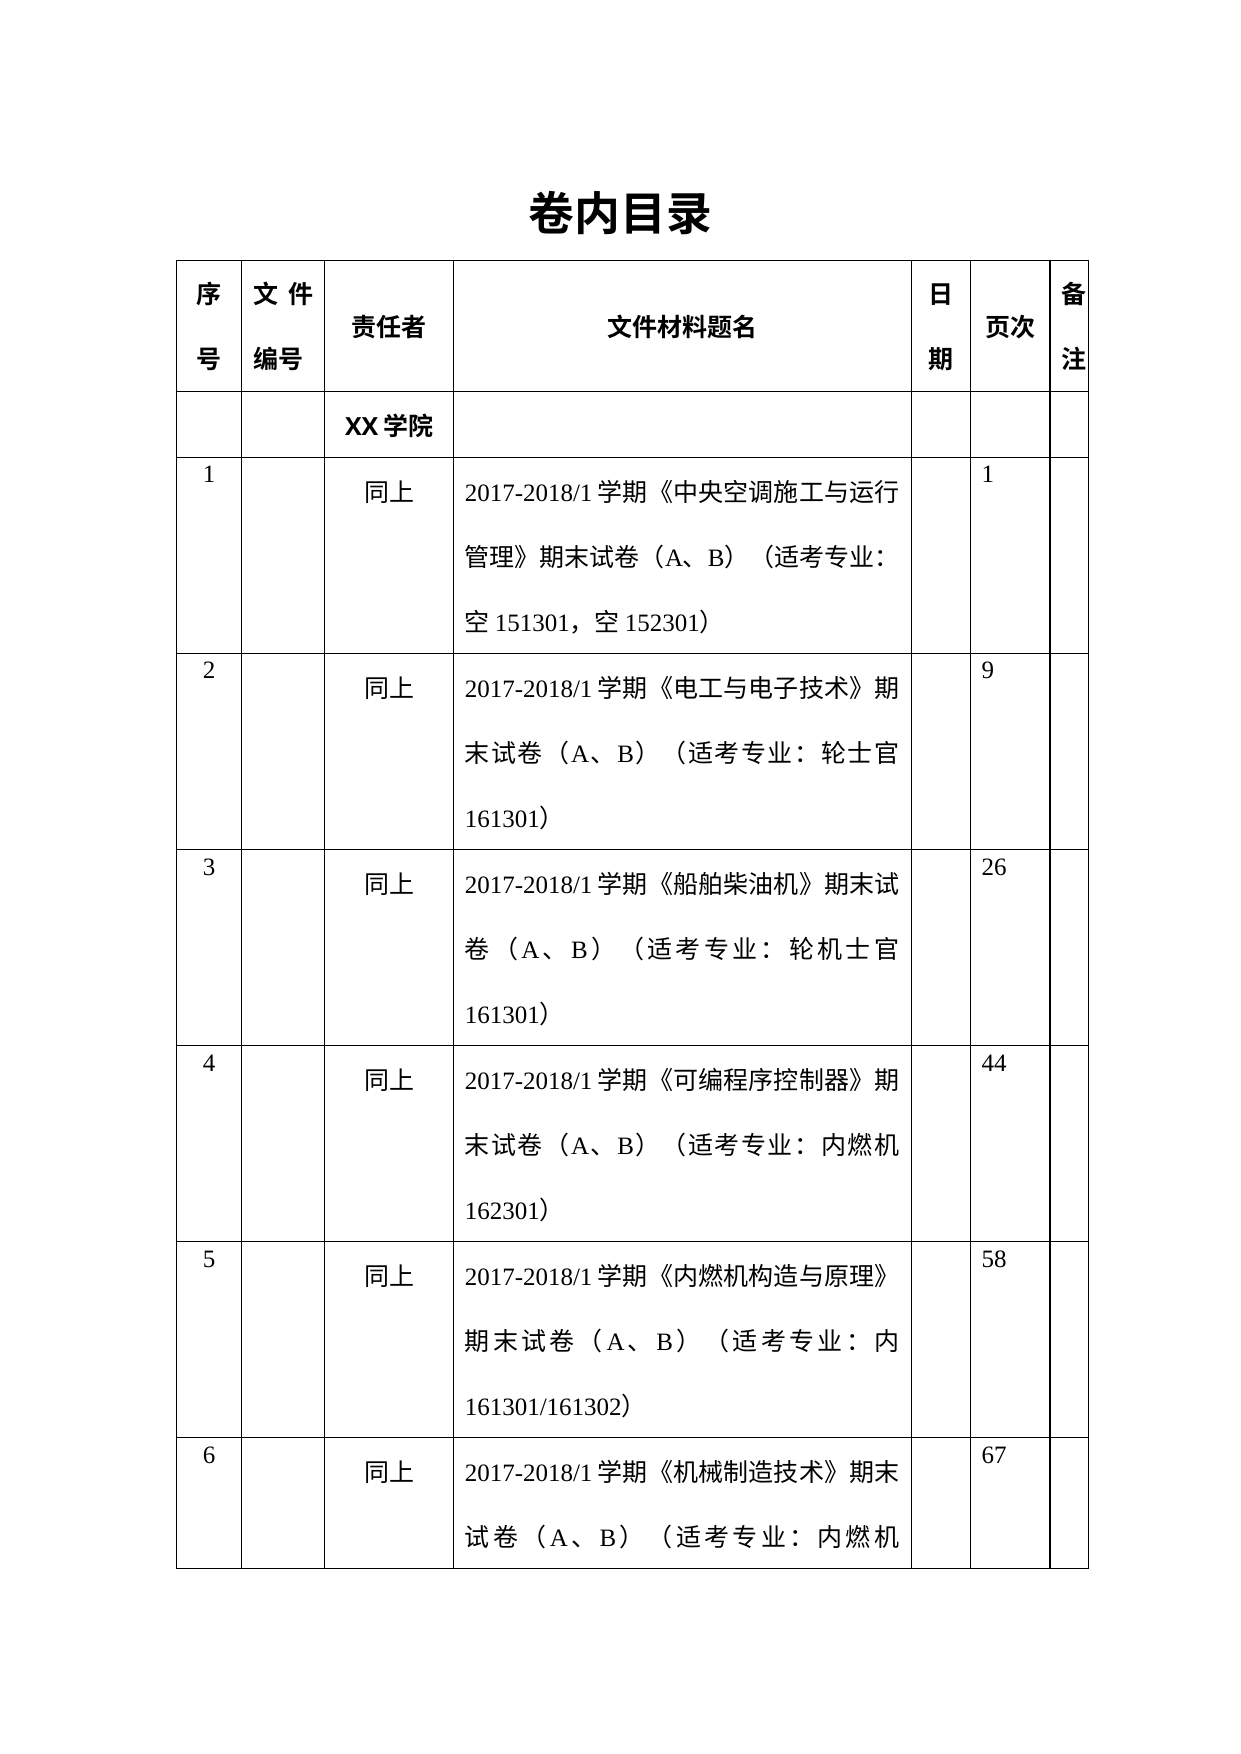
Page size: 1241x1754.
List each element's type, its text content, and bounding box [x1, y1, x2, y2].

table_cell 1 [177, 458, 241, 653]
table_cell 同上 [325, 458, 453, 653]
text 卷内目录 [187, 162, 1053, 259]
table_cell 同上 [325, 850, 453, 1045]
table_cell [1051, 1046, 1088, 1241]
table_cell [242, 1438, 324, 1568]
table_cell [912, 392, 970, 457]
table_header 责任者 [325, 261, 453, 391]
table_cell 2017-2018/1学期《内燃机构造与原理》期末试卷（A、B）（适考专业：内161301/161302） [454, 1242, 911, 1437]
table_cell 2017-2018/1学期《电工与电子技术》期末试卷（A、B）（适考专业：轮士官161301） [454, 654, 911, 849]
table_cell [242, 1046, 324, 1241]
table_cell 同上 [325, 1242, 453, 1437]
table_header 文件编号 [242, 261, 324, 391]
table_cell 3 [177, 850, 241, 1045]
table_header 日期 [912, 261, 970, 391]
table_cell [1051, 392, 1088, 457]
table_cell [242, 654, 324, 849]
table_header 序号 [177, 261, 241, 391]
table_header 页次 [971, 261, 1049, 391]
table_cell [1051, 850, 1088, 1045]
table_cell [242, 850, 324, 1045]
table_cell [454, 392, 911, 457]
table_cell 同上 [325, 654, 453, 849]
table_cell 26 [971, 850, 1049, 1045]
table_cell 2 [177, 654, 241, 849]
table_cell [912, 1438, 970, 1568]
table_cell [1051, 654, 1088, 849]
table_cell [912, 850, 970, 1045]
table_cell [912, 654, 970, 849]
table_cell [912, 1046, 970, 1241]
table_cell 5 [177, 1242, 241, 1437]
table_cell 44 [971, 1046, 1049, 1241]
table_cell [242, 1242, 324, 1437]
table_cell 2017-2018/1学期《中央空调施工与运行管理》期末试卷（A、B）（适考专业：空151301，空152301） [454, 458, 911, 653]
table_cell [1051, 1438, 1088, 1568]
table_cell [912, 1242, 970, 1437]
table_cell 同上 [325, 1438, 453, 1568]
table_cell [242, 458, 324, 653]
table_cell [1051, 1242, 1088, 1437]
table_cell [971, 392, 1049, 457]
table_cell 9 [971, 654, 1049, 849]
table_cell 2017-2018/1学期《船舶柴油机》期末试卷（A、B）（适考专业：轮机士官161301） [454, 850, 911, 1045]
table_cell 58 [971, 1242, 1049, 1437]
table_cell [912, 458, 970, 653]
table_cell XX学院 [325, 392, 453, 457]
table_cell 同上 [325, 1046, 453, 1241]
table_cell 1 [971, 458, 1049, 653]
table_cell 4 [177, 1046, 241, 1241]
table_cell 6 [177, 1438, 241, 1568]
table_cell 2017-2018/1学期《可编程序控制器》期末试卷（A、B）（适考专业：内燃机162301） [454, 1046, 911, 1241]
table_header 文件材料题名 [454, 261, 911, 391]
table_cell [242, 392, 324, 457]
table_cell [454, 1438, 911, 1568]
table_header 备注 [1051, 261, 1088, 391]
table_cell [1051, 458, 1088, 653]
table_cell 67 [971, 1438, 1049, 1568]
table_cell [177, 392, 241, 457]
